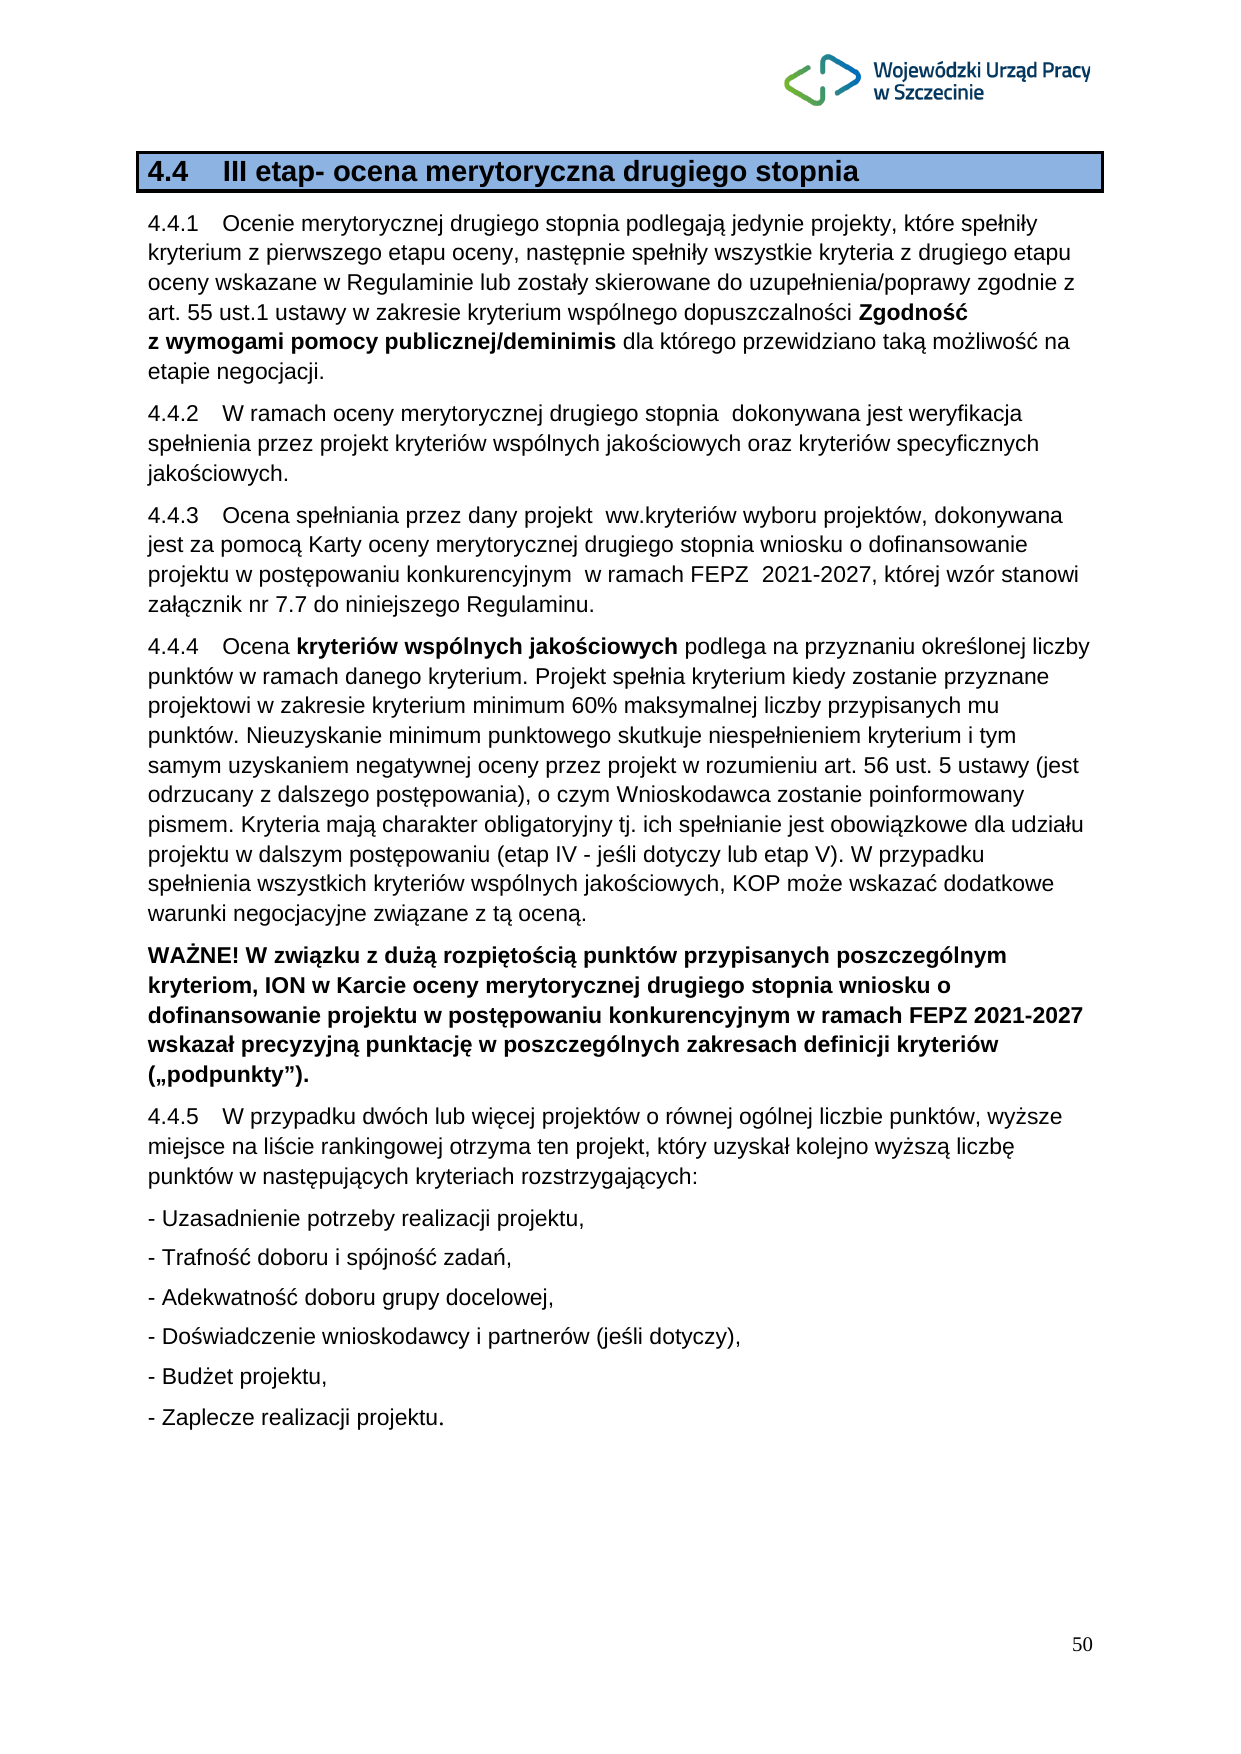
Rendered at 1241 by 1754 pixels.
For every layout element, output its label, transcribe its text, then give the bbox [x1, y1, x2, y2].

text - Budżet projektu, [148, 1363, 1092, 1389]
text III etap- ocena merytoryczna drugiego stopnia [139, 154, 1101, 189]
list Ocenie merytorycznej drugiego stopnia podlegają jedynie projekty, które spełniły kryterium z pierwszego etapu oceny, następnie spełniły wszystkie kryteria z drugiego etapu oceny wskazane w Regulaminie lub zostały skierowane do uzupełnienia/poprawy zgodnie z art. 55 ust.1 ustawy w zakresie kryterium wspólnego dopuszczalności Zgodność z wymogami pomocy publicznej/deminimis dla którego przewidziano taką możliwość na etapie negocjacji. [148, 209, 1092, 384]
picture [784, 54, 1091, 106]
text - Zaplecze realizacji projektu. [148, 1402, 1092, 1431]
list Ocena spełniania przez dany projekt ww.kryteriów wyboru projektów, dokonywana jest za pomocą Karty oceny merytorycznej drugiego stopnia wniosku o dofinansowanie projektu w postępowaniu konkurencyjnym w ramach FEPZ 2021-2027, której wzór stanowi załącznik nr 7.7 do niniejszego Regulaminu. [148, 502, 1092, 617]
list W ramach oceny merytorycznej drugiego stopnia dokonywana jest weryfikacja spełnienia przez projekt kryteriów wspólnych jakościowych oraz kryteriów specyficznych jakościowych. [148, 400, 1092, 486]
text - Uzasadnienie potrzeby realizacji projektu, [148, 1205, 1092, 1231]
text WAŻNE! W związku z dużą rozpiętością punktów przypisanych poszczególnym kryteriom, ION w Karcie oceny merytorycznej drugiego stopnia wniosku o dofinansowanie projektu w postępowaniu konkurencyjnym w ramach FEPZ 2021-2027 wskazał precyzyjną punktację w poszczególnych zakresach definicji kryteriów („podpunkty”). [148, 942, 1092, 1087]
text - Trafność doboru i spójność zadań, [148, 1244, 1092, 1271]
list W przypadku dwóch lub więcej projektów o równej ogólnej liczbie punktów, wyższe miejsce na liście rankingowej otrzyma ten projekt, który uzyskał kolejno wyższą liczbę punktów w następujących kryteriach rozstrzygających: [148, 1103, 1092, 1189]
text - Doświadczenie wnioskodawcy i partnerów (jeśli dotyczy), [148, 1323, 1092, 1349]
text - Adekwatność doboru grupy docelowej, [148, 1284, 1092, 1310]
list Ocena kryteriów wspólnych jakościowych podlega na przyznaniu określonej liczby punktów w ramach danego kryterium. Projekt spełnia kryterium kiedy zostanie przyznane projektowi w zakresie kryterium minimum 60% maksymalnej liczby przypisanych mu punktów. Nieuzyskanie minimum punktowego skutkuje niespełnieniem kryterium i tym samym uzyskaniem negatywnej oceny przez projekt w rozumieniu art. 56 ust. 5 ustawy (jest odrzucany z dalszego postępowania), o czym Wnioskodawca zostanie poinformowany pismem. Kryteria mają charakter obligatoryjny tj. ich spełnianie jest obowiązkowe dla udziału projektu w dalszym postępowaniu (etap IV - jeśli dotyczy lub etap V). W przypadku spełnienia wszystkich kryteriów wspólnych jakościowych, KOP może wskazać dodatkowe warunki negocjacyjne związane z tą oceną. [148, 633, 1092, 926]
